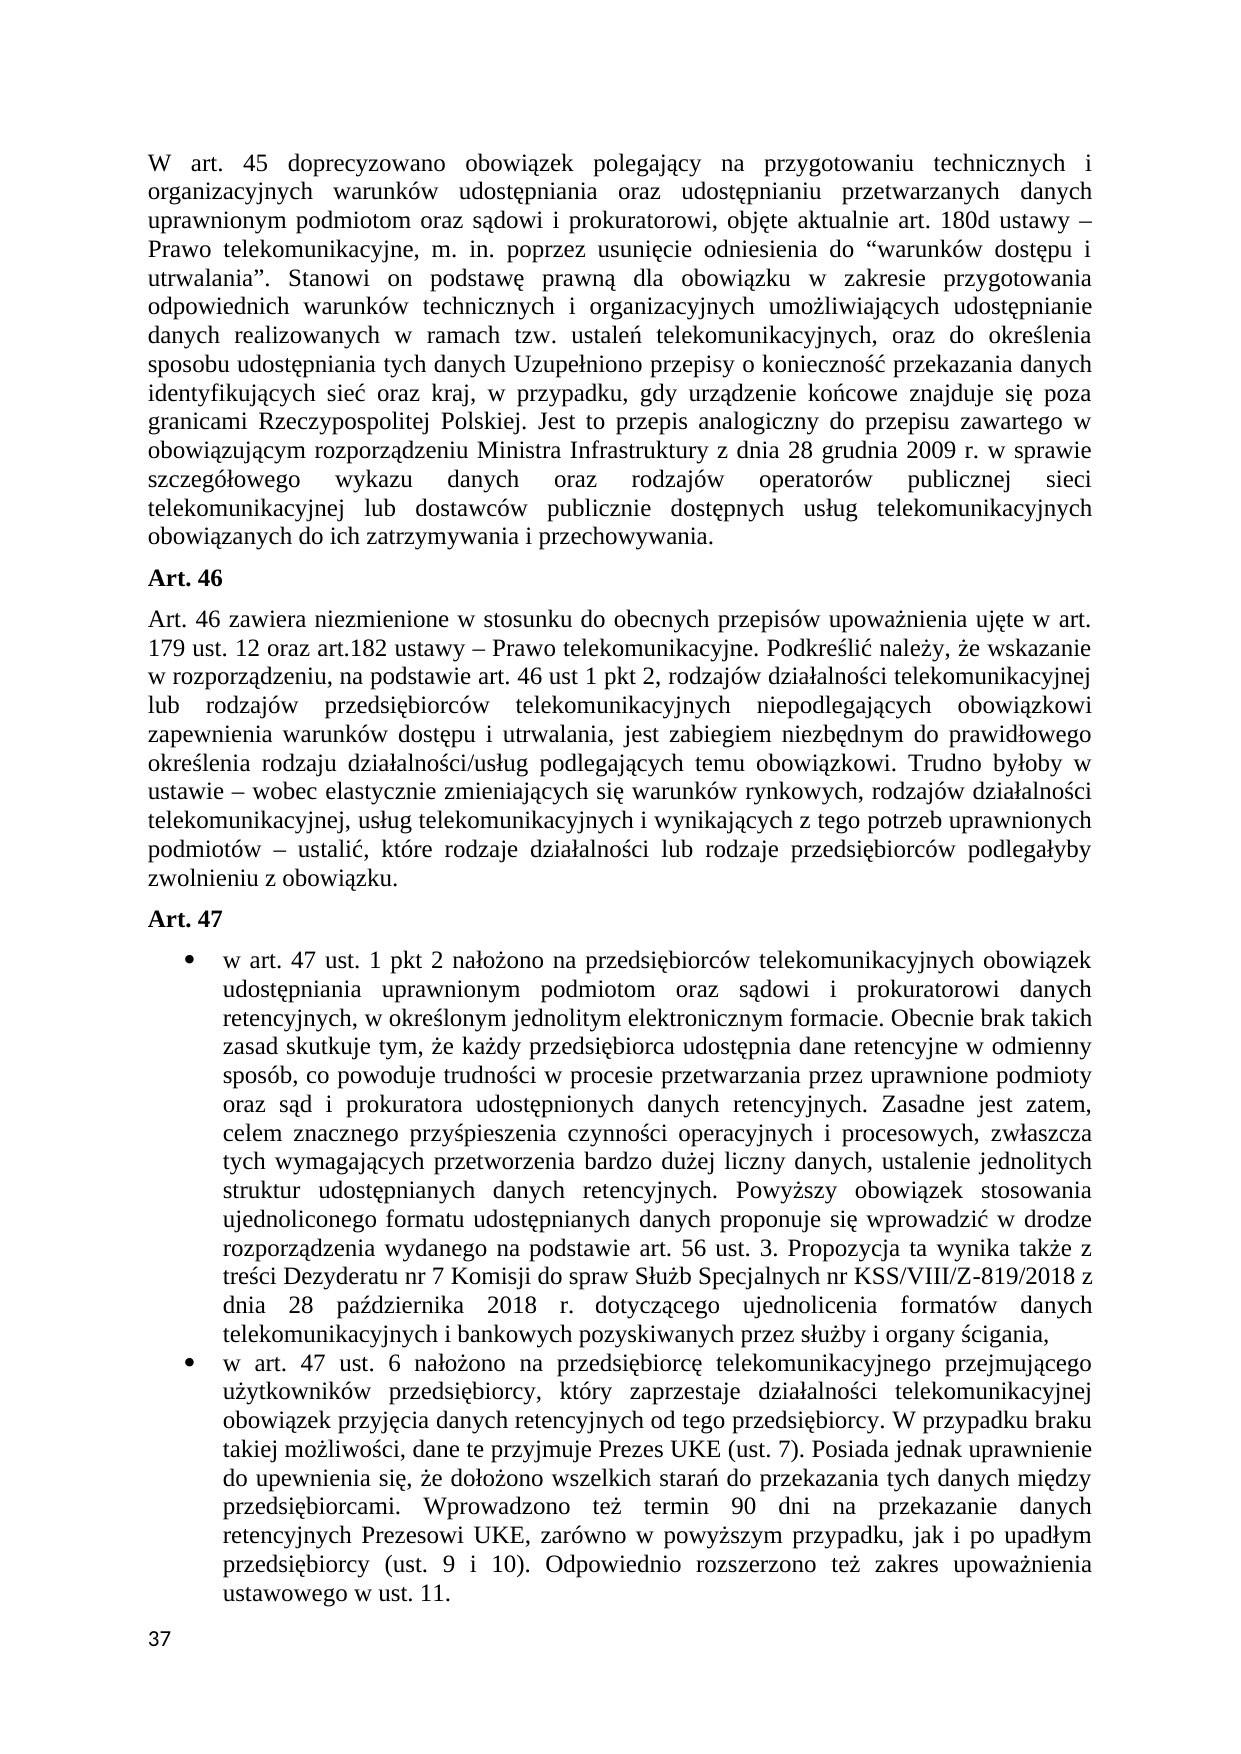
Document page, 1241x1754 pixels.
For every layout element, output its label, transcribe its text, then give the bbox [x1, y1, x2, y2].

text Art. 46 [148, 563, 1093, 591]
list w art. 47 ust. 6 nałożono na przedsiębiorcę telekomunikacyjnego przejmującego użytkowników przedsiębiorcy, który zaprzestaje działalności telekomunikacyjnej obowiązek przyjęcia danych retencyjnych od tego przedsiębiorcy. W przypadku braku takiej możliwości, dane te przyjmuje Prezes UKE (ust. 7). Posiada jednak uprawnienie do upewnienia się, że dołożono wszelkich starań do przekazania tych danych między przedsiębiorcami. Wprowadzono też termin 90 dni na przekazanie danych retencyjnych Prezesowi UKE, zarówno w powyższym przypadku, jak i po upadłym przedsiębiorcy (ust. 9 i 10). Odpowiednio rozszerzono też zakres upoważnienia ustawowego w ust. 11. [185, 1348, 1093, 1606]
text W art. 45 doprecyzowano obowiązek polegający na przygotowaniu technicznych i organizacyjnych warunków udostępniania oraz udostępnianiu przetwarzanych danych uprawnionym podmiotom oraz sądowi i prokuratorowi, objęte aktualnie art. 180d ustawy – Prawo telekomunikacyjne, m. in. poprzez usunięcie odniesienia do “warunków dostępu i utrwalania”. Stanowi on podstawę prawną dla obowiązku w zakresie przygotowania odpowiednich warunków technicznych i organizacyjnych umożliwiających udostępnianie danych realizowanych w ramach tzw. ustaleń telekomunikacyjnych, oraz do określenia sposobu udostępniania tych danych Uzupełniono przepisy o konieczność przekazania danych identyfikujących sieć oraz kraj, w przypadku, gdy urządzenie końcowe znajduje się poza granicami Rzeczypospolitej Polskiej. Jest to przepis analogiczny do przepisu zawartego w obowiązującym rozporządzeniu Ministra Infrastruktury z dnia 28 grudnia 2009 r. w sprawie szczegółowego wykazu danych oraz rodzajów operatorów publicznej sieci telekomunikacyjnej lub dostawców publicznie dostępnych usług telekomunikacyjnych obowiązanych do ich zatrzymywania i przechowywania. [148, 148, 1093, 550]
list w art. 47 ust. 1 pkt 2 nałożono na przedsiębiorców telekomunikacyjnych obowiązek udostępniania uprawnionym podmiotom oraz sądowi i prokuratorowi danych retencyjnych, w określonym jednolitym elektronicznym formacie. Obecnie brak takich zasad skutkuje tym, że każdy przedsiębiorca udostępnia dane retencyjne w odmienny sposób, co powoduje trudności w procesie przetwarzania przez uprawnione podmioty oraz sąd i prokuratora udostępnionych danych retencyjnych. Zasadne jest zatem, celem znacznego przyśpieszenia czynności operacyjnych i procesowych, zwłaszcza tych wymagających przetworzenia bardzo dużej liczny danych, ustalenie jednolitych struktur udostępnianych danych retencyjnych. Powyższy obowiązek stosowania ujednoliconego formatu udostępnianych danych proponuje się wprowadzić w drodze rozporządzenia wydanego na podstawie art. 56 ust. 3. Propozycja ta wynika także z treści Dezyderatu nr 7 Komisji do spraw Służb Specjalnych nr KSS/VIII/Z‑819/2018 z dnia 28 października 2018 r. dotyczącego ujednolicenia formatów danych telekomunikacyjnych i bankowych pozyskiwanych przez służby i organy ścigania, [185, 945, 1093, 1348]
text Art. 46 zawiera niezmienione w stosunku do obecnych przepisów upoważnienia ujęte w art. 179 ust. 12 oraz art.182 ustawy – Prawo telekomunikacyjne. Podkreślić należy, że wskazanie w rozporządzeniu, na podstawie art. 46 ust 1 pkt 2, rodzajów działalności telekomunikacyjnej lub rodzajów przedsiębiorców telekomunikacyjnych niepodlegających obowiązkowi zapewnienia warunków dostępu i utrwalania, jest zabiegiem niezbędnym do prawidłowego określenia rodzaju działalności/usług podlegających temu obowiązkowi. Trudno byłoby w ustawie – wobec elastycznie zmieniających się warunków rynkowych, rodzajów działalności telekomunikacyjnej, usług telekomunikacyjnych i wynikających z tego potrzeb uprawnionych podmiotów – ustalić, które rodzaje działalności lub rodzaje przedsiębiorców podlegałyby zwolnieniu z obowiązku. [148, 604, 1093, 891]
text Art. 47 [148, 904, 1093, 933]
